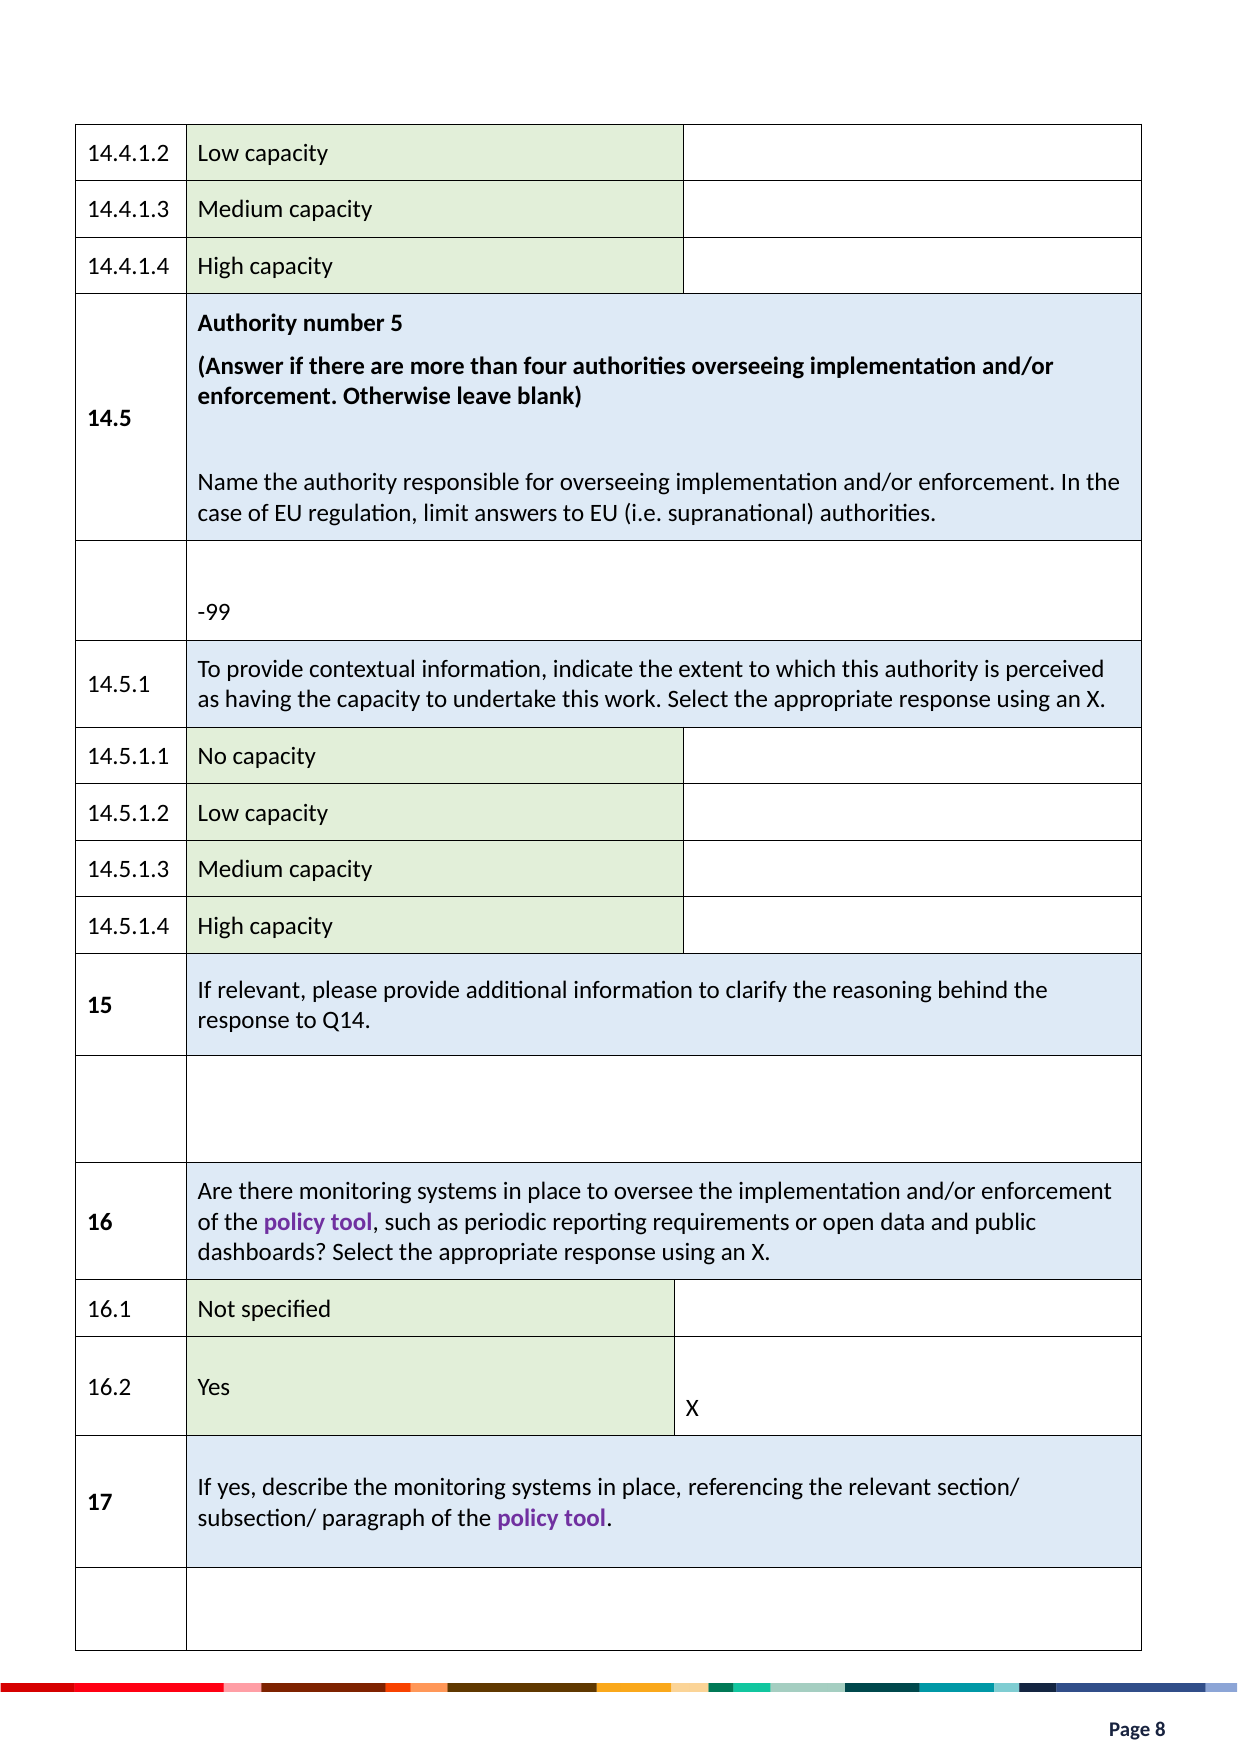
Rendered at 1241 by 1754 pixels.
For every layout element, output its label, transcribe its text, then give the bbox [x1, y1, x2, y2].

table_cell 14.5.1.4 [76, 897, 186, 953]
table_cell Low capacity [187, 784, 683, 840]
table_cell [76, 541, 186, 639]
table_cell 14.5.1.3 [76, 841, 186, 896]
table_cell If yes, describe the monitoring systems in place, referencing the relevant section/ subsection/ paragraph of the policy tool. [187, 1436, 1141, 1567]
table_cell 14.5.1.1 [76, 728, 186, 783]
table_cell 17 [76, 1436, 186, 1567]
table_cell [187, 1568, 1141, 1650]
table_cell 14.5 [76, 294, 186, 540]
table_cell 14.4.1.3 [76, 181, 186, 237]
table_cell 16 [76, 1163, 186, 1279]
table_cell [684, 125, 1141, 180]
table_cell High capacity [187, 897, 683, 953]
table_cell [675, 1280, 1141, 1336]
table_cell Authority number 5 (Answer if there are more than four authorities overseeing implementation and/or enforcement. Otherwise leave blank) Name the authority responsible for overseeing implementation and/or enforcement. In the case of EU regulation, limit answers to EU (i.e. supranational) authorities. [187, 294, 1141, 540]
table_cell 14.5.1.2 [76, 784, 186, 840]
picture [0, 1683, 1236, 1692]
table_cell Medium capacity [187, 841, 683, 896]
table_cell 15 [76, 954, 186, 1055]
table_cell 16.1 [76, 1280, 186, 1336]
table_cell If relevant, please provide additional information to clarify the reasoning behind the response to Q14. [187, 954, 1141, 1055]
table_cell [684, 841, 1141, 896]
table_cell Yes [187, 1337, 674, 1435]
table_cell Not specified [187, 1280, 674, 1336]
table_cell To provide contextual information, indicate the extent to which this authority is perceived as having the capacity to undertake this work. Select the appropriate response using an X. [187, 641, 1141, 727]
table_cell 14.5.1 [76, 641, 186, 727]
table_cell No capacity [187, 728, 683, 783]
table_cell 16.2 [76, 1337, 186, 1435]
table_cell [684, 238, 1141, 293]
table_cell X [675, 1337, 1141, 1435]
table_cell Low capacity [187, 125, 683, 180]
table_cell 14.4.1.2 [76, 125, 186, 180]
table_cell Medium capacity [187, 181, 683, 237]
table_cell [76, 1056, 186, 1162]
table_cell [684, 728, 1141, 783]
table_cell [684, 181, 1141, 237]
table_cell 14.4.1.4 [76, 238, 186, 293]
table_cell Are there monitoring systems in place to oversee the implementation and/or enforcement of the policy tool, such as periodic reporting requirements or open data and public dashboards? Select the appropriate response using an X. [187, 1163, 1141, 1279]
table_cell [187, 1056, 1141, 1162]
table_cell [76, 1568, 186, 1650]
table_cell High capacity [187, 238, 683, 293]
table_cell [684, 784, 1141, 840]
table_cell -99 [187, 541, 1141, 639]
table_cell [684, 897, 1141, 953]
